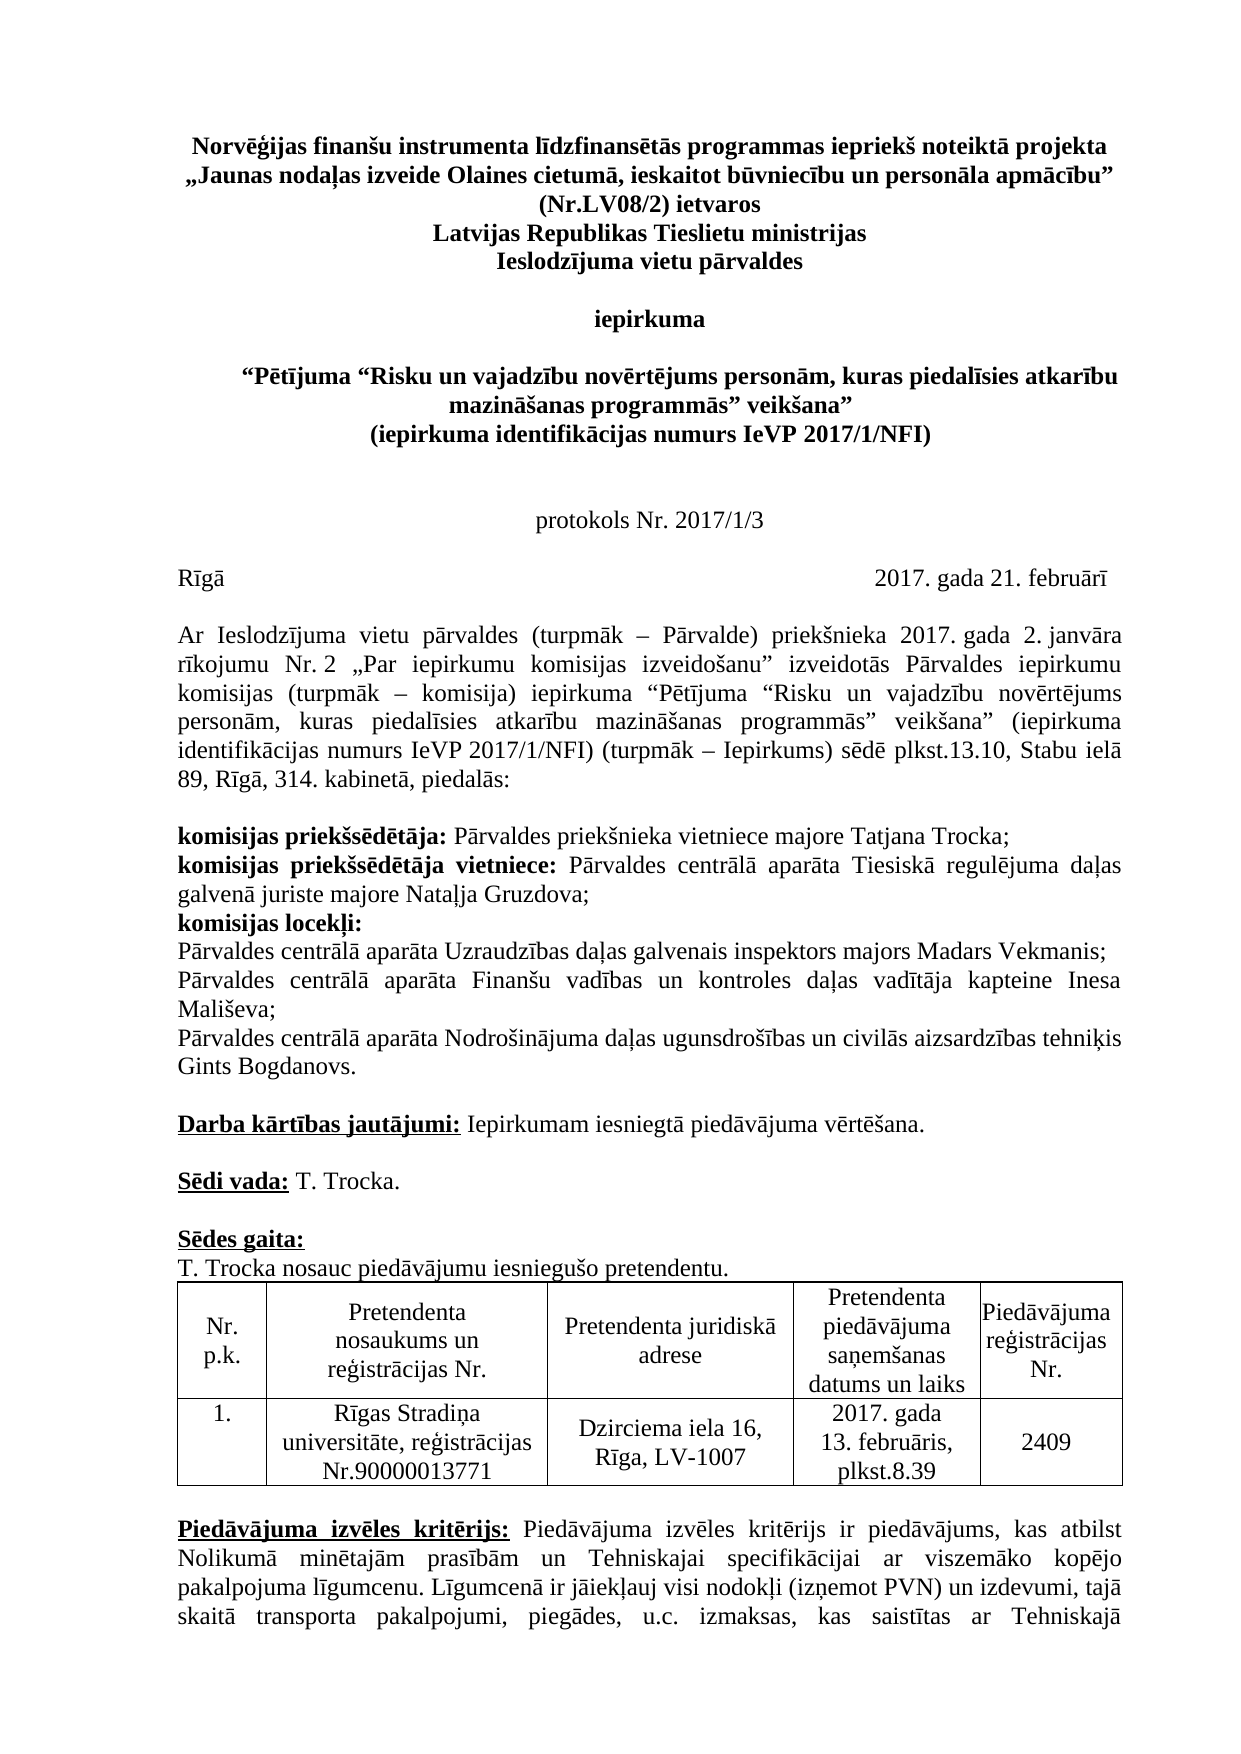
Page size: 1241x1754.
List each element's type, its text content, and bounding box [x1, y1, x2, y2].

table_cell 2409 [981, 1399, 1122, 1485]
text Sēdi vada: T. Trocka. [177, 1166, 1122, 1195]
text Pārvaldes centrālā aparāta Nodrošinājuma daļas ugunsdrošības un civilās aizsardzības tehniķis Gints Bogdanovs. [177, 1023, 1122, 1080]
table_cell 2017. gada 13. februāris, plkst.8.39 [794, 1399, 980, 1485]
text Ieslodzījuma vietu pārvaldes [177, 246, 1122, 275]
text Rīgā 2017. gada 21. februārī [177, 563, 1122, 591]
table_header Pretendenta nosaukums un reģistrācijas Nr. [267, 1283, 547, 1397]
table_cell Dzirciema iela 16, Rīga, LV-1007 [548, 1399, 793, 1485]
text Latvijas Republikas Tieslietu ministrijas [177, 218, 1122, 246]
text “Pētījuma “Risku un vajadzību novērtējums personām, kuras piedalīsies atkarību mazināšanas programmās” veikšana” [177, 361, 1124, 419]
text komisijas priekšsēdētāja: Pārvaldes priekšnieka vietniece majore Tatjana Trocka; [177, 821, 1122, 850]
text komisijas priekšsēdētāja vietniece: Pārvaldes centrālā aparāta Tiesiskā regulējuma daļas galvenā juriste majore Nataļja Gruzdova; [177, 850, 1122, 908]
text Pārvaldes centrālā aparāta Finanšu vadības un kontroles daļas vadītāja kapteine Inesa Mališeva; [177, 965, 1122, 1023]
table_header Pretendenta juridiskā adrese [548, 1283, 793, 1397]
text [177, 1514, 1122, 1629]
text komisijas locekļi: [177, 908, 1122, 936]
text Pārvaldes centrālā aparāta Uzraudzības daļas galvenais inspektors majors Madars Vekmanis; [177, 936, 1122, 965]
text T. Trocka nosauc piedāvājumu iesniegušo pretendentu. [177, 1253, 1122, 1281]
text Darba kārtības jautājumi: Iepirkumam iesniegtā piedāvājuma vērtēšana. [177, 1109, 1122, 1138]
table_cell 1. [178, 1399, 266, 1485]
text Ar Ieslodzījuma vietu pārvaldes (turpmāk – Pārvalde) priekšnieka 2017. gada 2. janvāra rīkojumu Nr. 2 „Par iepirkumu komisijas izveidošanu” izveidotās Pārvaldes iepirkumu komisijas (turpmāk – komisija) iepirkuma “Pētījuma “Risku un vajadzību novērtējums personām, kuras piedalīsies atkarību mazināšanas programmās” veikšana” (iepirkuma identifikācijas numurs IeVP 2017/1/NFI) (turpmāk – Iepirkums) sēdē plkst.13.10, Stabu ielā 89, Rīgā, 314. kabinetā, piedalās: [177, 620, 1122, 793]
text Norvēģijas finanšu instrumenta līdzfinansētās programmas iepriekš noteiktā projekta „Jaunas nodaļas izveide Olaines cietumā, ieskaitot būvniecību un personāla apmācību” (Nr.LV08/2) ietvaros [177, 131, 1122, 218]
table_header Nr. p.k. [178, 1283, 266, 1397]
table_header Piedāvājuma reģistrācijas Nr. [981, 1283, 1122, 1397]
text (iepirkuma identifikācijas numurs IeVP 2017/1/NFI) [177, 419, 1124, 448]
text iepirkuma [177, 304, 1122, 333]
text Nr. 2017/1/3 [177, 505, 1122, 534]
table_header Pretendenta piedāvājuma saņemšanas datums un laiks [794, 1283, 980, 1397]
text Sēdes gaita: [177, 1224, 1122, 1253]
table_cell Rīgas Stradiņa universitāte, reģistrācijas Nr.90000013771 [267, 1399, 547, 1485]
